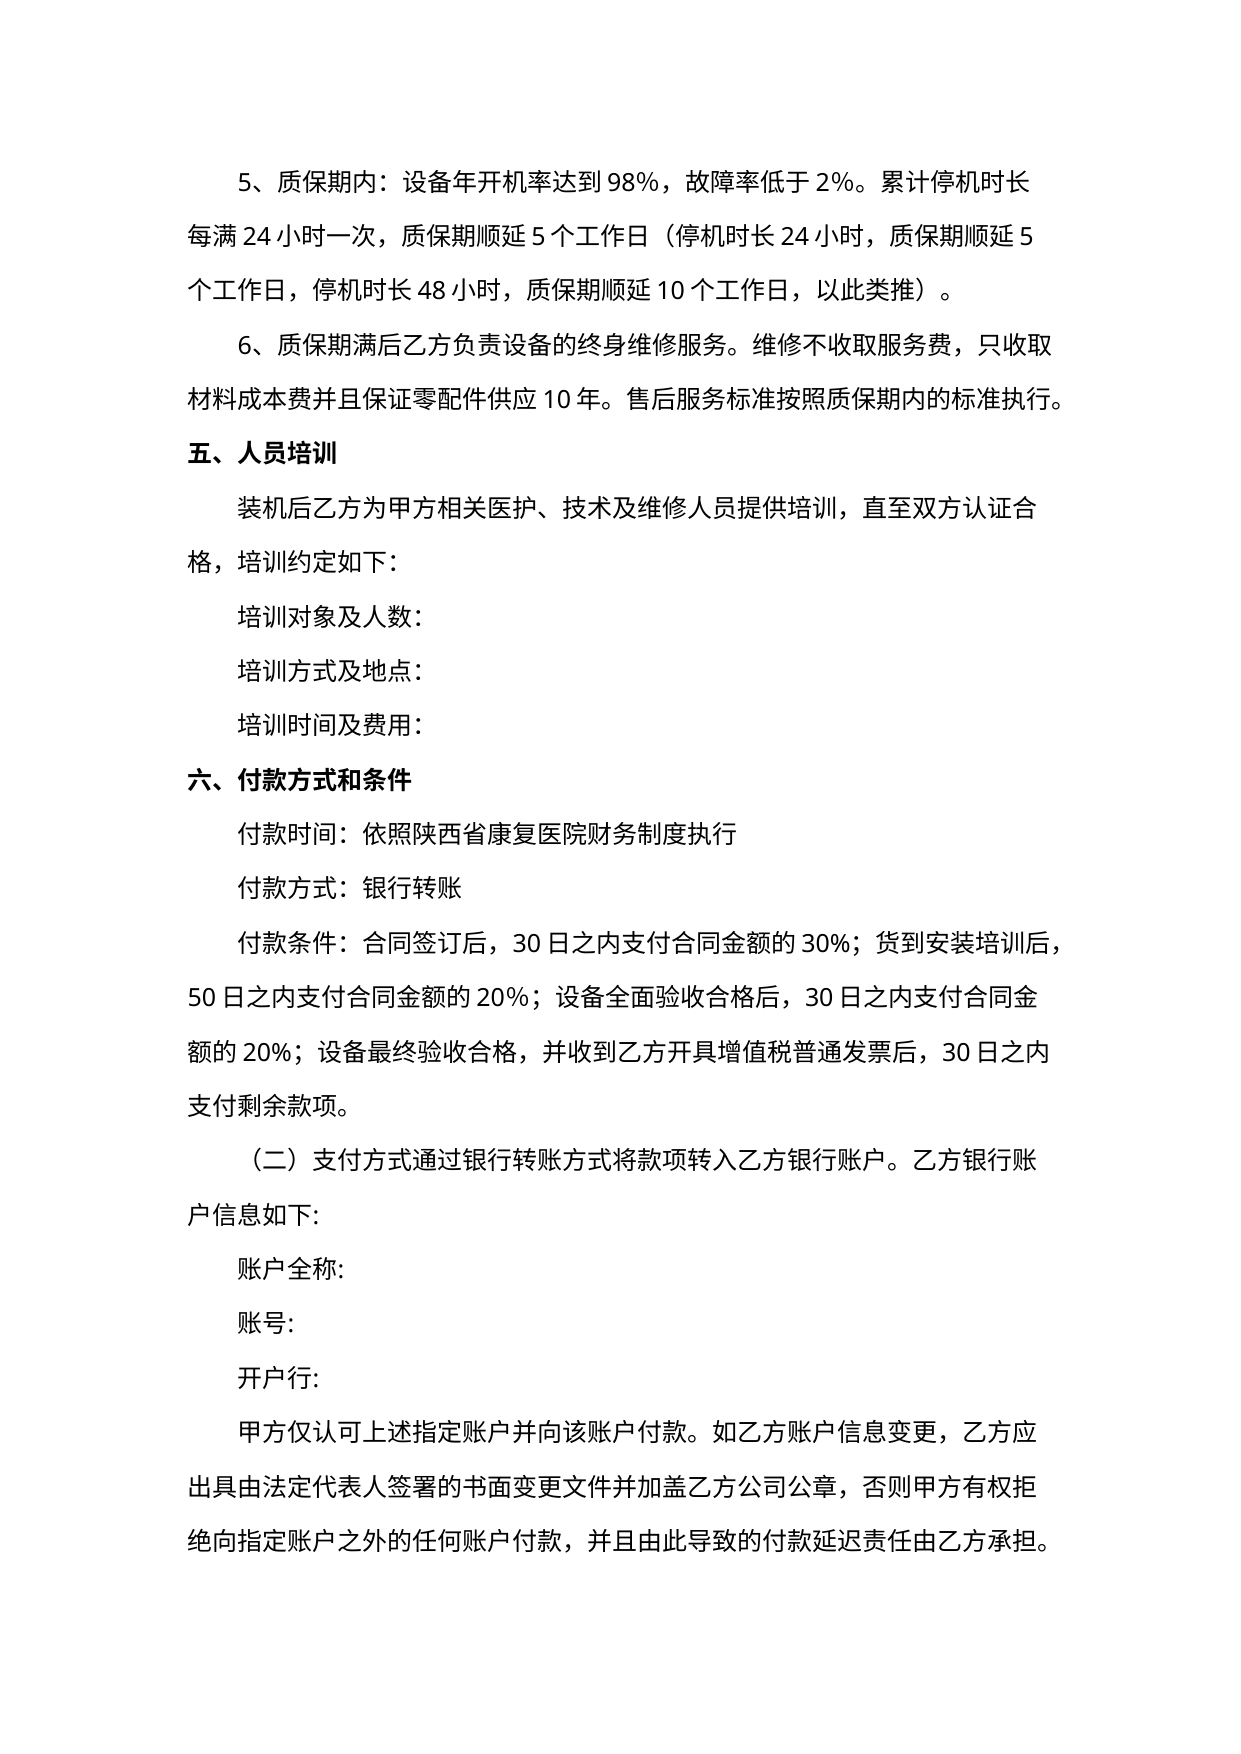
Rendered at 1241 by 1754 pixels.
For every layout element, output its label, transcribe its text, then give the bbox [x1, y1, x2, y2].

text （二）支付方式通过银行转账方式将款项转入乙方银行账户。乙方银行账户信息如下: [187, 1141, 1053, 1231]
text 6、质保期满后乙方负责设备的终身维修服务。维修不收取服务费，只收取材料成本费并且保证零配件供应10年。售后服务标准按照质保期内的标准执行。 [187, 325, 1053, 416]
text 五、人员培训 [187, 434, 1053, 470]
text 甲方仅认可上述指定账户并向该账户付款。如乙方账户信息变更，乙方应出具由法定代表人签署的书面变更文件并加盖乙方公司公章，否则甲方有权拒绝向指定账户之外的任何账户付款，并且由此导致的付款延迟责任由乙方承担。 [187, 1413, 1053, 1558]
text 培训方式及地点： [187, 651, 1053, 688]
text 开户行: [187, 1358, 1053, 1394]
text 付款条件：合同签订后，30日之内支付合同金额的30%；货到安装培训后，50日之内支付合同金额的20％；设备全面验收合格后，30日之内支付合同金额的20%；设备最终验收合格，并收到乙方开具增值税普通发票后，30日之内支付剩余款项。 [187, 923, 1053, 1123]
text 付款方式：银行转账 [187, 869, 1053, 905]
text 付款时间：依照陕西省康复医院财务制度执行 [187, 814, 1053, 851]
text 培训对象及人数： [187, 597, 1053, 633]
text 账号: [187, 1304, 1053, 1340]
text 账户全称: [187, 1249, 1053, 1286]
text 5、质保期内：设备年开机率达到98％，故障率低于2％。累计停机时长每满24小时一次，质保期顺延5个工作日（停机时长24小时，质保期顺延5个工作日，停机时长48小时，质保期顺延10个工作日，以此类推）。 [187, 162, 1053, 307]
text 六、付款方式和条件 [187, 760, 1053, 796]
text 培训时间及费用： [187, 706, 1053, 742]
text 装机后乙方为甲方相关医护、技术及维修人员提供培训，直至双方认证合格，培训约定如下： [187, 488, 1053, 579]
